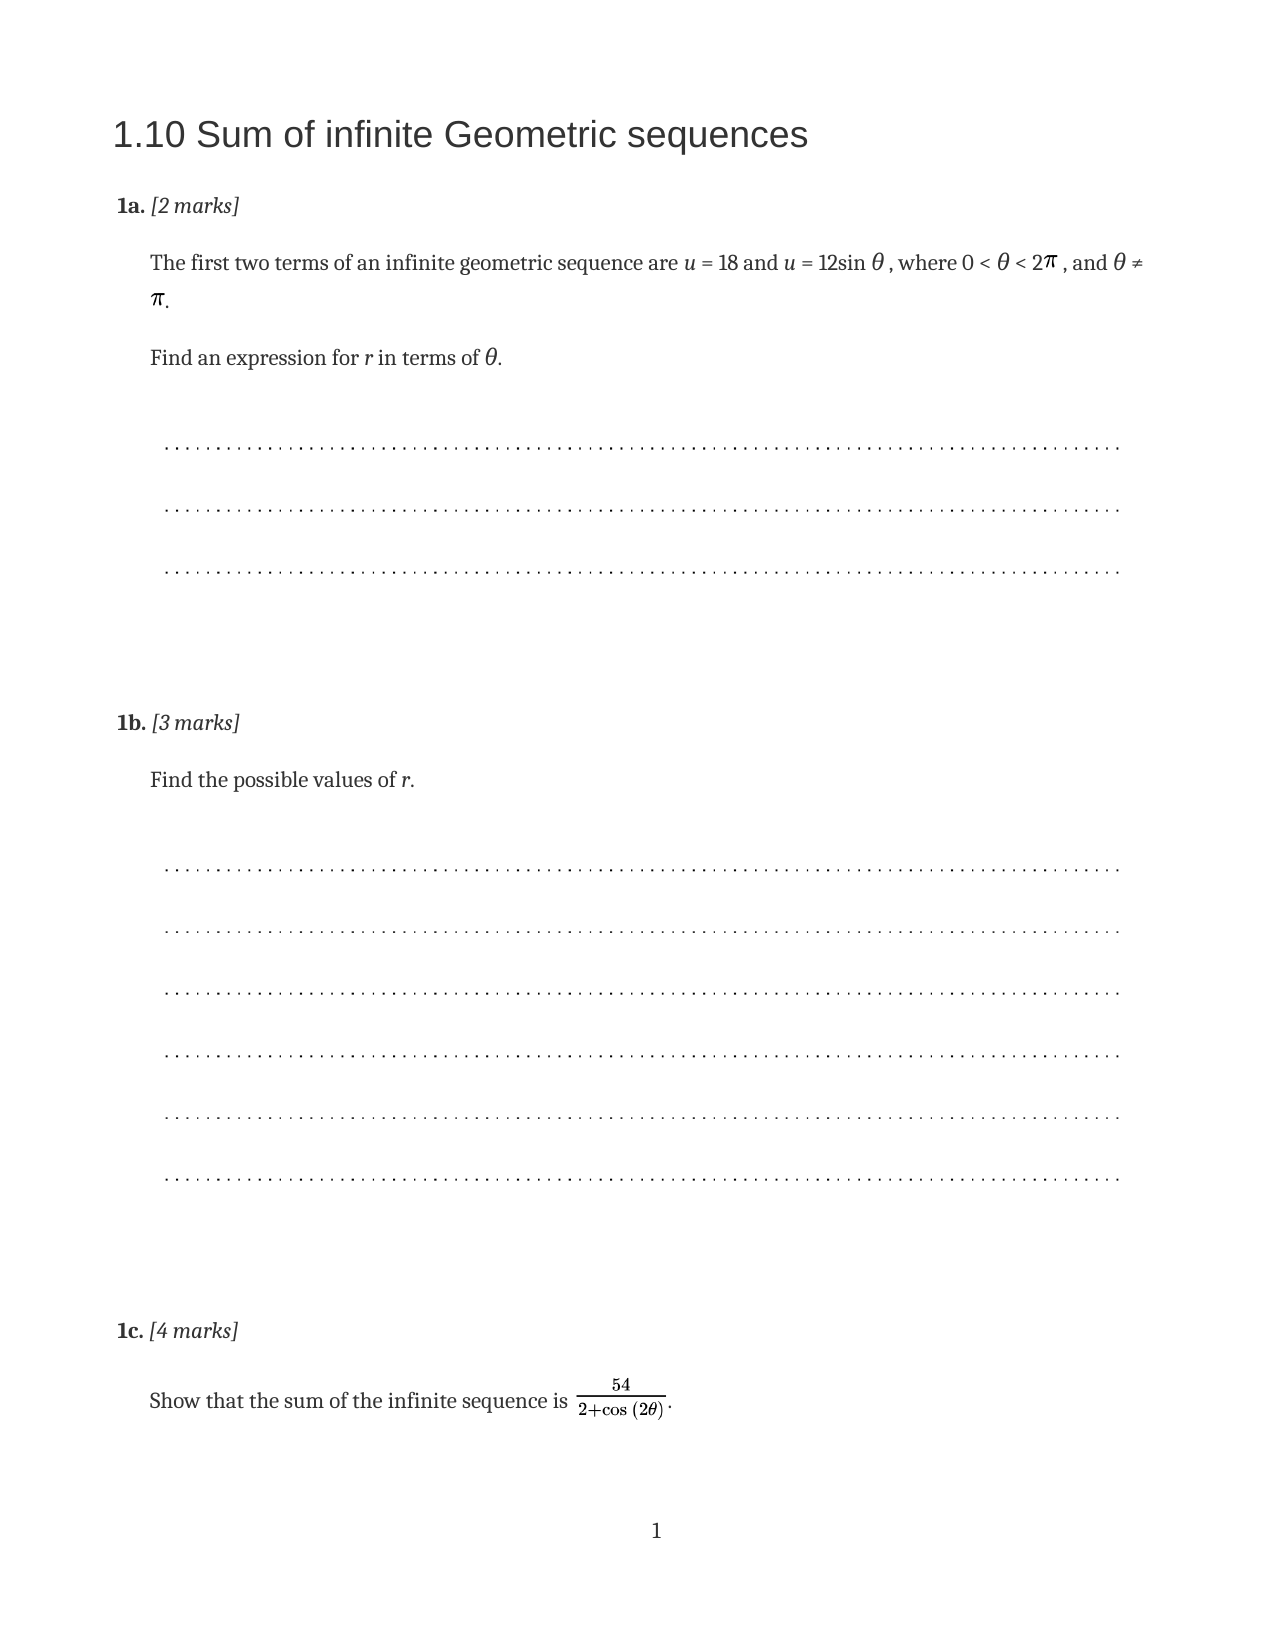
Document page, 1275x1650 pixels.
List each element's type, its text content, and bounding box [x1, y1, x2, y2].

text Find an expression for r in terms of θ. [150, 345, 1162, 371]
text The first two terms of an infinite geometric sequence are u = 18 and u = 12sin θ , where 0 < θ < 2 , and θ ≠ . [150, 250, 1162, 314]
text 1c. [4 marks] [112, 1318, 1162, 1344]
text 1a. [2 marks] [112, 193, 1162, 219]
subtitle 1.10 Sum of infinite Geometric sequences [112, 112, 1162, 156]
picture [573, 1374, 668, 1423]
picture [150, 290, 165, 309]
text Find the possible values of r. [150, 767, 1162, 793]
text 1b. [3 marks] [112, 710, 1162, 737]
picture [1043, 251, 1058, 271]
picture [150, 823, 1142, 1318]
text Show that the sum of the infinite sequence is . [150, 1374, 1162, 1428]
picture [150, 401, 1142, 711]
